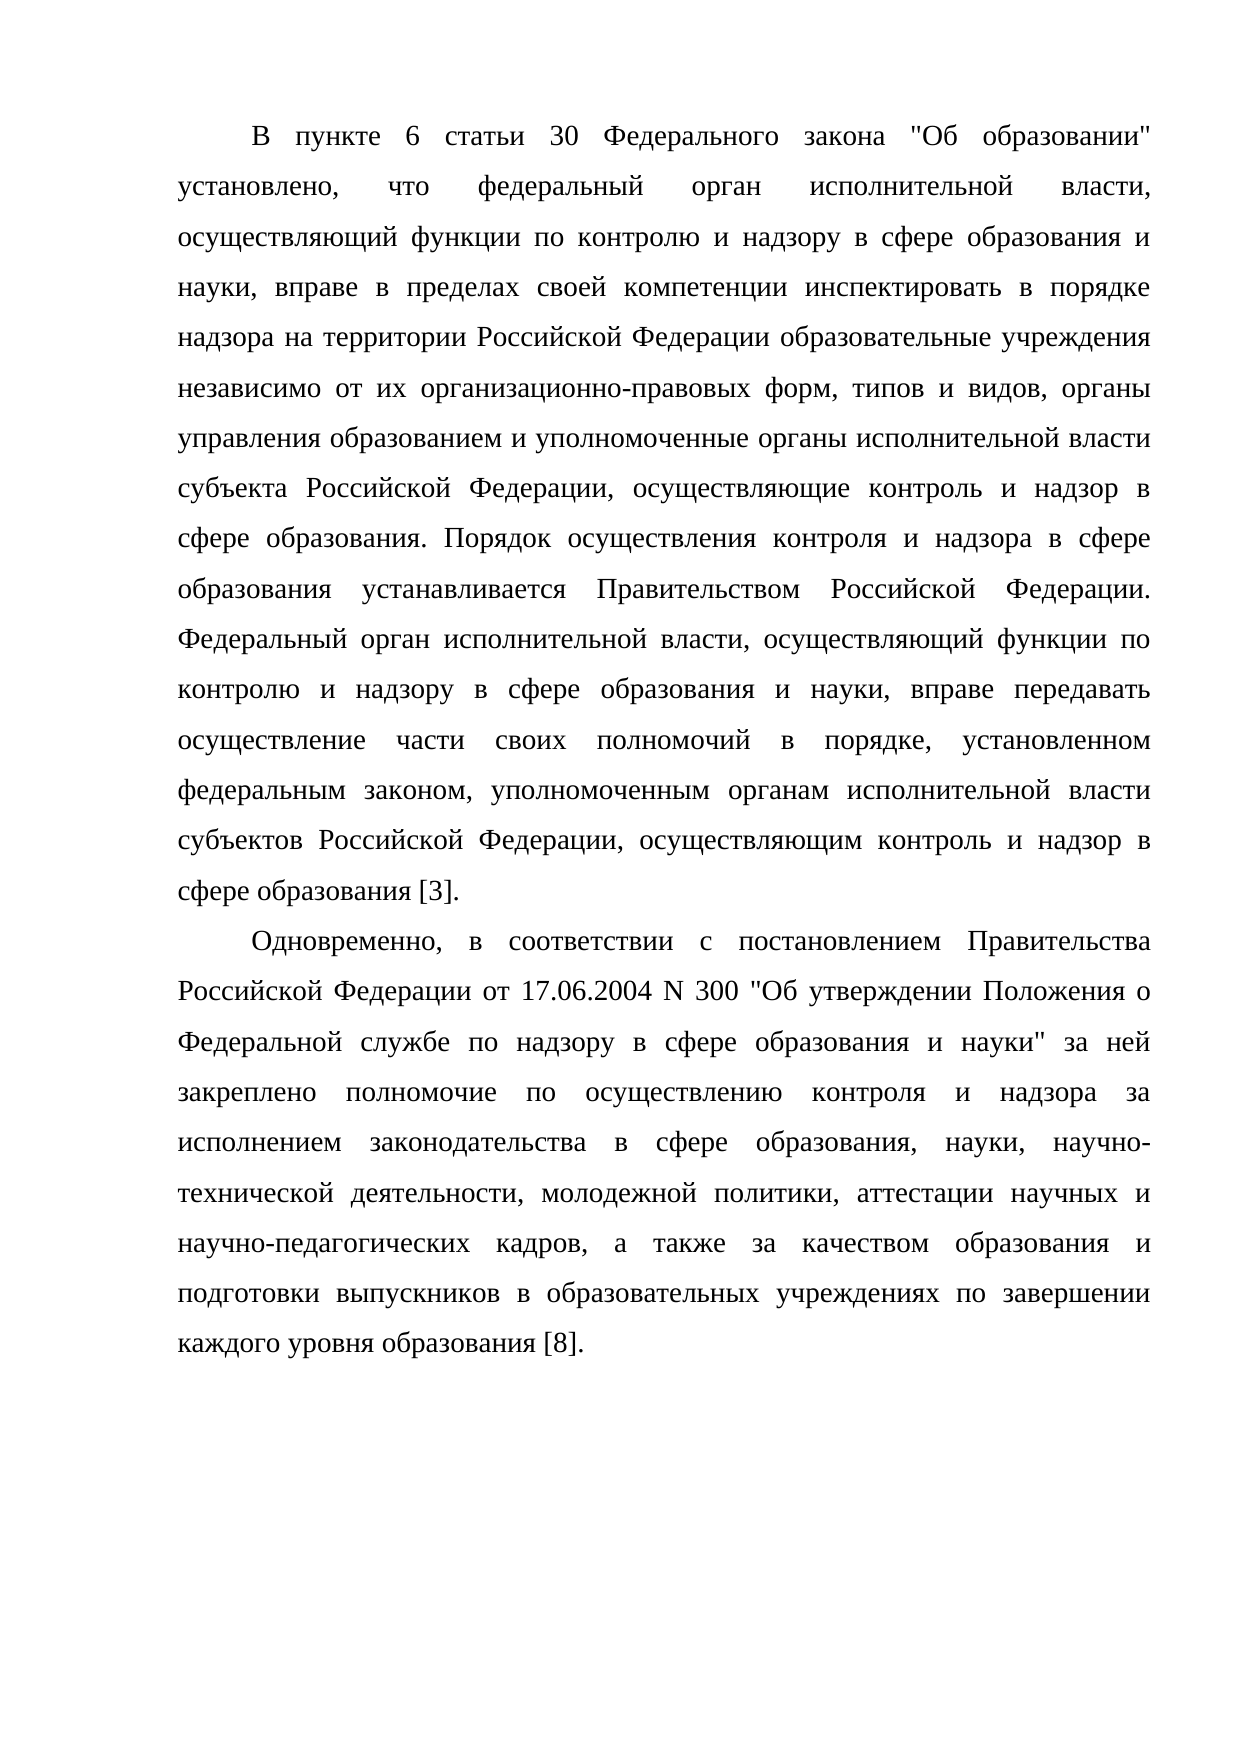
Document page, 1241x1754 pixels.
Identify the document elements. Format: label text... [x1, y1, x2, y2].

text В пункте 6 статьи 30 Федерального закона "Об образовании" установлено, что федеральный орган исполнительной власти, осуществляющий функции по контролю и надзору в сфере образования и науки, вправе в пределах своей компетенции инспектировать в порядке надзора на территории Российской Федерации образовательные учреждения независимо от их организационно-правовых форм, типов и видов, органы управления образованием и уполномоченные органы исполнительной власти субъекта Российской Федерации, осуществляющие контроль и надзор в сфере образования. Порядок осуществления контроля и надзора в сфере образования устанавливается Правительством Российской Федерации. Федеральный орган исполнительной власти, осуществляющий функции по контролю и надзору в сфере образования и науки, вправе передавать осуществление части своих полномочий в порядке, установленном федеральным законом, уполномоченным органам исполнительной власти субъектов Российской Федерации, осуществляющим контроль и надзор в сфере образования [3]. [177, 118, 1152, 906]
text Одновременно, в соответствии с постановлением Правительства Российской Федерации от 17.06.2004 N 300 "Об утверждении Положения о Федеральной службе по надзору в сфере образования и науки" за ней закреплено полномочие по осуществлению контроля и надзора за исполнением законодательства в сфере образования, науки, научно-технической деятельности, молодежной политики, аттестации научных и научно-педагогических кадров, а также за качеством образования и подготовки выпускников в образовательных учреждениях по завершении каждого уровня образования [8]. [177, 923, 1152, 1359]
